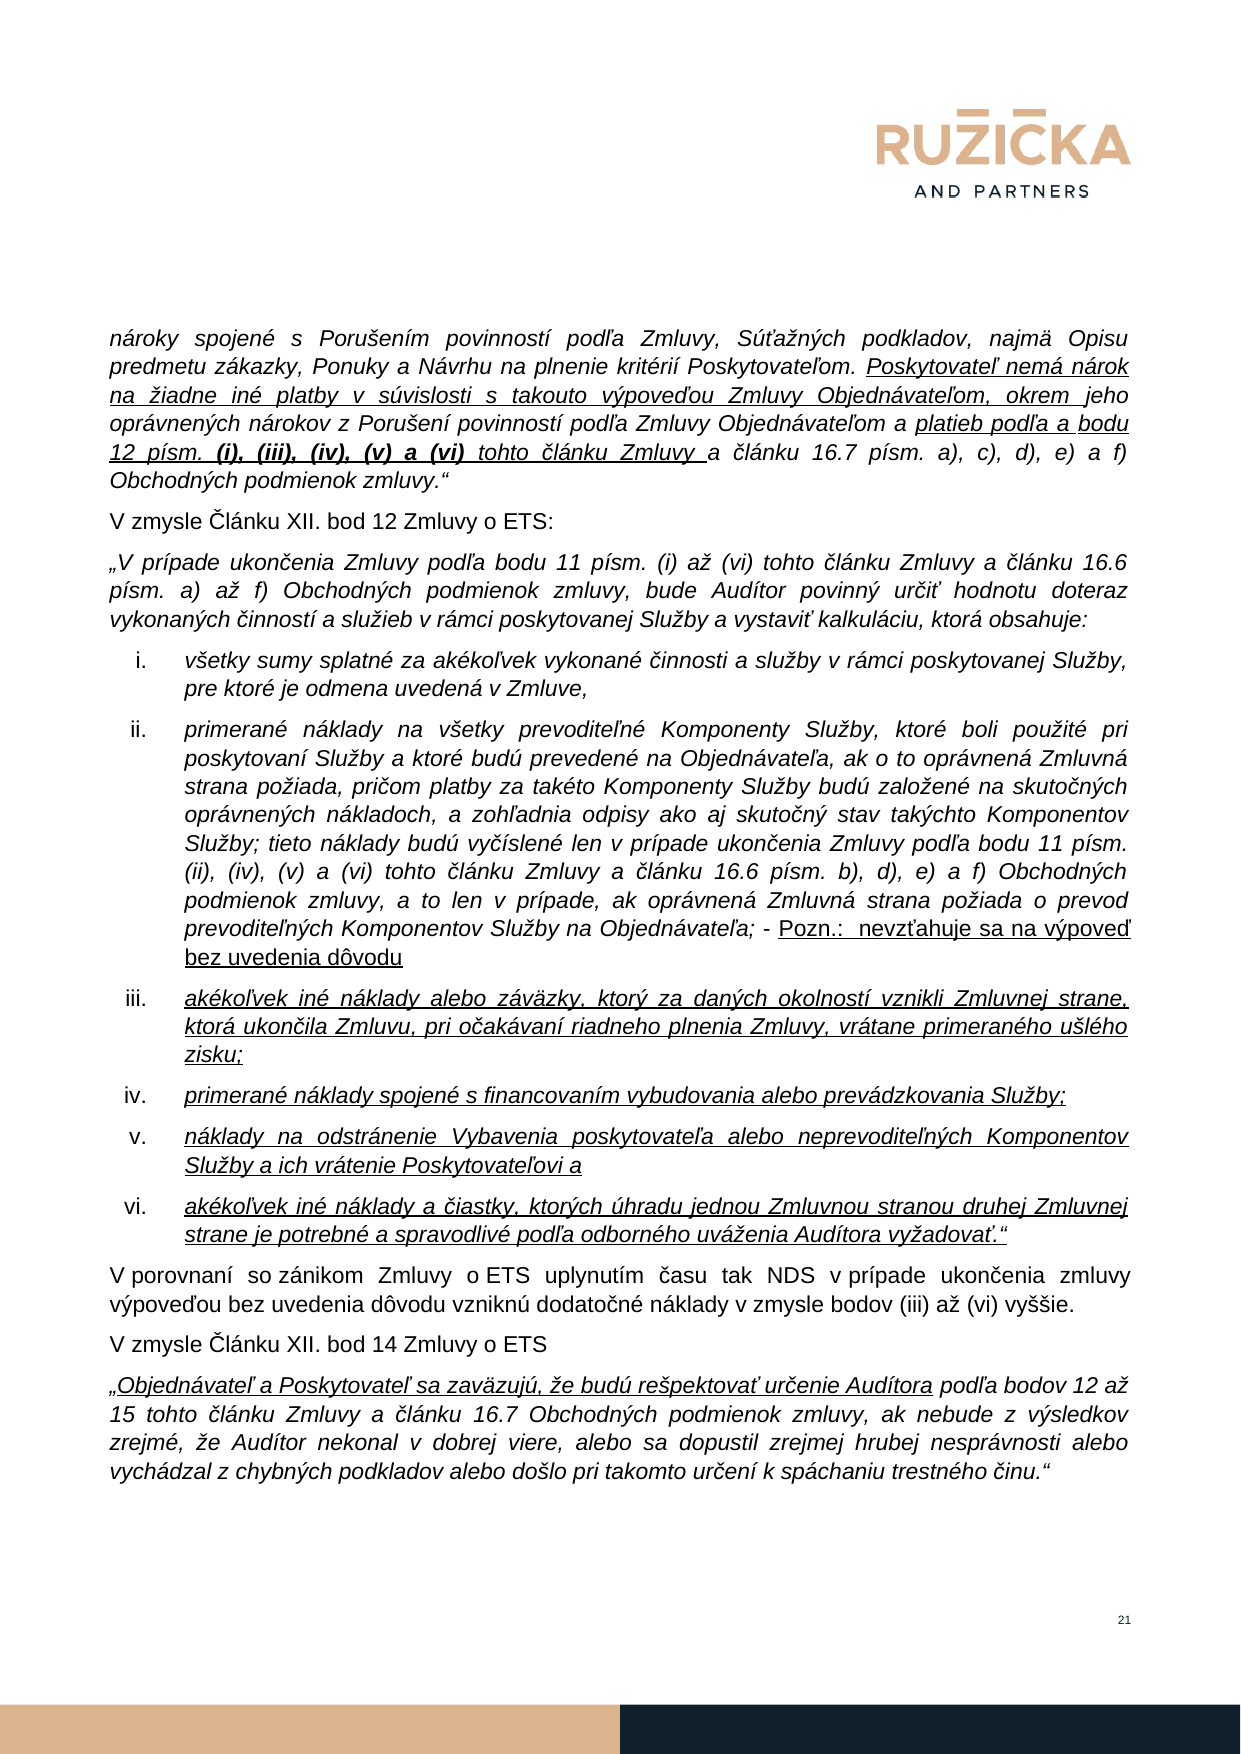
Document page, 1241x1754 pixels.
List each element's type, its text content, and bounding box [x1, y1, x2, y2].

list primerané náklady na všetky prevoditeľné Komponenty Služby, ktoré boli použité pri poskytovaní Služby a ktoré budú prevedené na Objednávateľa, ak o to oprávnená Zmluvná strana požiada, pričom platby za takéto Komponenty Služby budú založené na skutočných oprávnených nákladoch, a zohľadnia odpisy ako aj skutočný stav takýchto Komponentov Služby; tieto náklady budú vyčíslené len v prípade ukončenia Zmluvy podľa bodu 11 písm. (ii), (iv), (v) a (vi) tohto článku Zmluvy a článku 16.6 písm. b), d), e) a f) Obchodných podmienok zmluvy, a to len v prípade, ak oprávnená Zmluvná strana požiada o prevod prevoditeľných Komponentov Služby na Objednávateľa; - Pozn.: nevzťahuje sa na výpoveď bez uvedenia dôvodu [147, 716, 1131, 970]
text „Objednávateľ a Poskytovateľ sa zaväzujú, že budú rešpektovať určenie Audítora podľa bodov 12 až 15 tohto článku Zmluvy a článku 16.7 Obchodných podmienok zmluvy, ak nebude z výsledkov zrejmé, že Audítor nekonal v dobrej viere, alebo sa dopustil zrejmej hrubej nesprávnosti alebo vychádzal z chybných podkladov alebo došlo pri takomto určení k spáchaniu trestného činu.“ [109, 1372, 1131, 1484]
list akékoľvek iné náklady a čiastky, ktorých úhradu jednou Zmluvnou stranou druhej Zmluvnej strane je potrebné a spravodlivé podľa odborného uváženia Audítora vyžadovať.“ [147, 1193, 1131, 1247]
text V zmysle Článku XII. bod 12 Zmluvy o ETS: [109, 508, 1131, 534]
text „V prípade ukončenia Zmluvy podľa bodu 11 písm. (i) až (vi) tohto článku Zmluvy a článku 16.6 písm. a) až f) Obchodných podmienok zmluvy, bude Audítor povinný určiť hodnotu doteraz vykonaných činností a služieb v rámci poskytovanej Služby a vystaviť kalkuláciu, ktorá obsahuje: [109, 549, 1131, 632]
list akékoľvek iné náklady alebo záväzky, ktorý za daných okolností vznikli Zmluvnej strane, ktorá ukončila Zmluvu, pri očakávaní riadneho plnenia Zmluvy, vrátane primeraného ušlého zisku; [147, 984, 1131, 1068]
list primerané náklady spojené s financovaním vybudovania alebo prevádzkovania Služby; [147, 1082, 1131, 1109]
picture [877, 109, 1131, 198]
text V zmysle Článku XII. bod 14 Zmluvy o ETS [109, 1331, 1131, 1358]
list všetky sumy splatné za akékoľvek vykonané činnosti a služby v rámci poskytovanej Služby, pre ktoré je odmena uvedená v Zmluve, [147, 647, 1131, 702]
list náklady na odstránenie Vybavenia poskytovateľa alebo neprevoditeľných Komponentov Služby a ich vrátenie Poskytovateľovi a [147, 1123, 1131, 1178]
text V porovnaní so zánikom Zmluvy o ETS uplynutím času tak NDS v prípade ukončenia zmluvy výpoveďou bez uvedenia dôvodu vzniknú dodatočné náklady v zmysle bodov (iii) až (vi) vyššie. [109, 1262, 1131, 1317]
